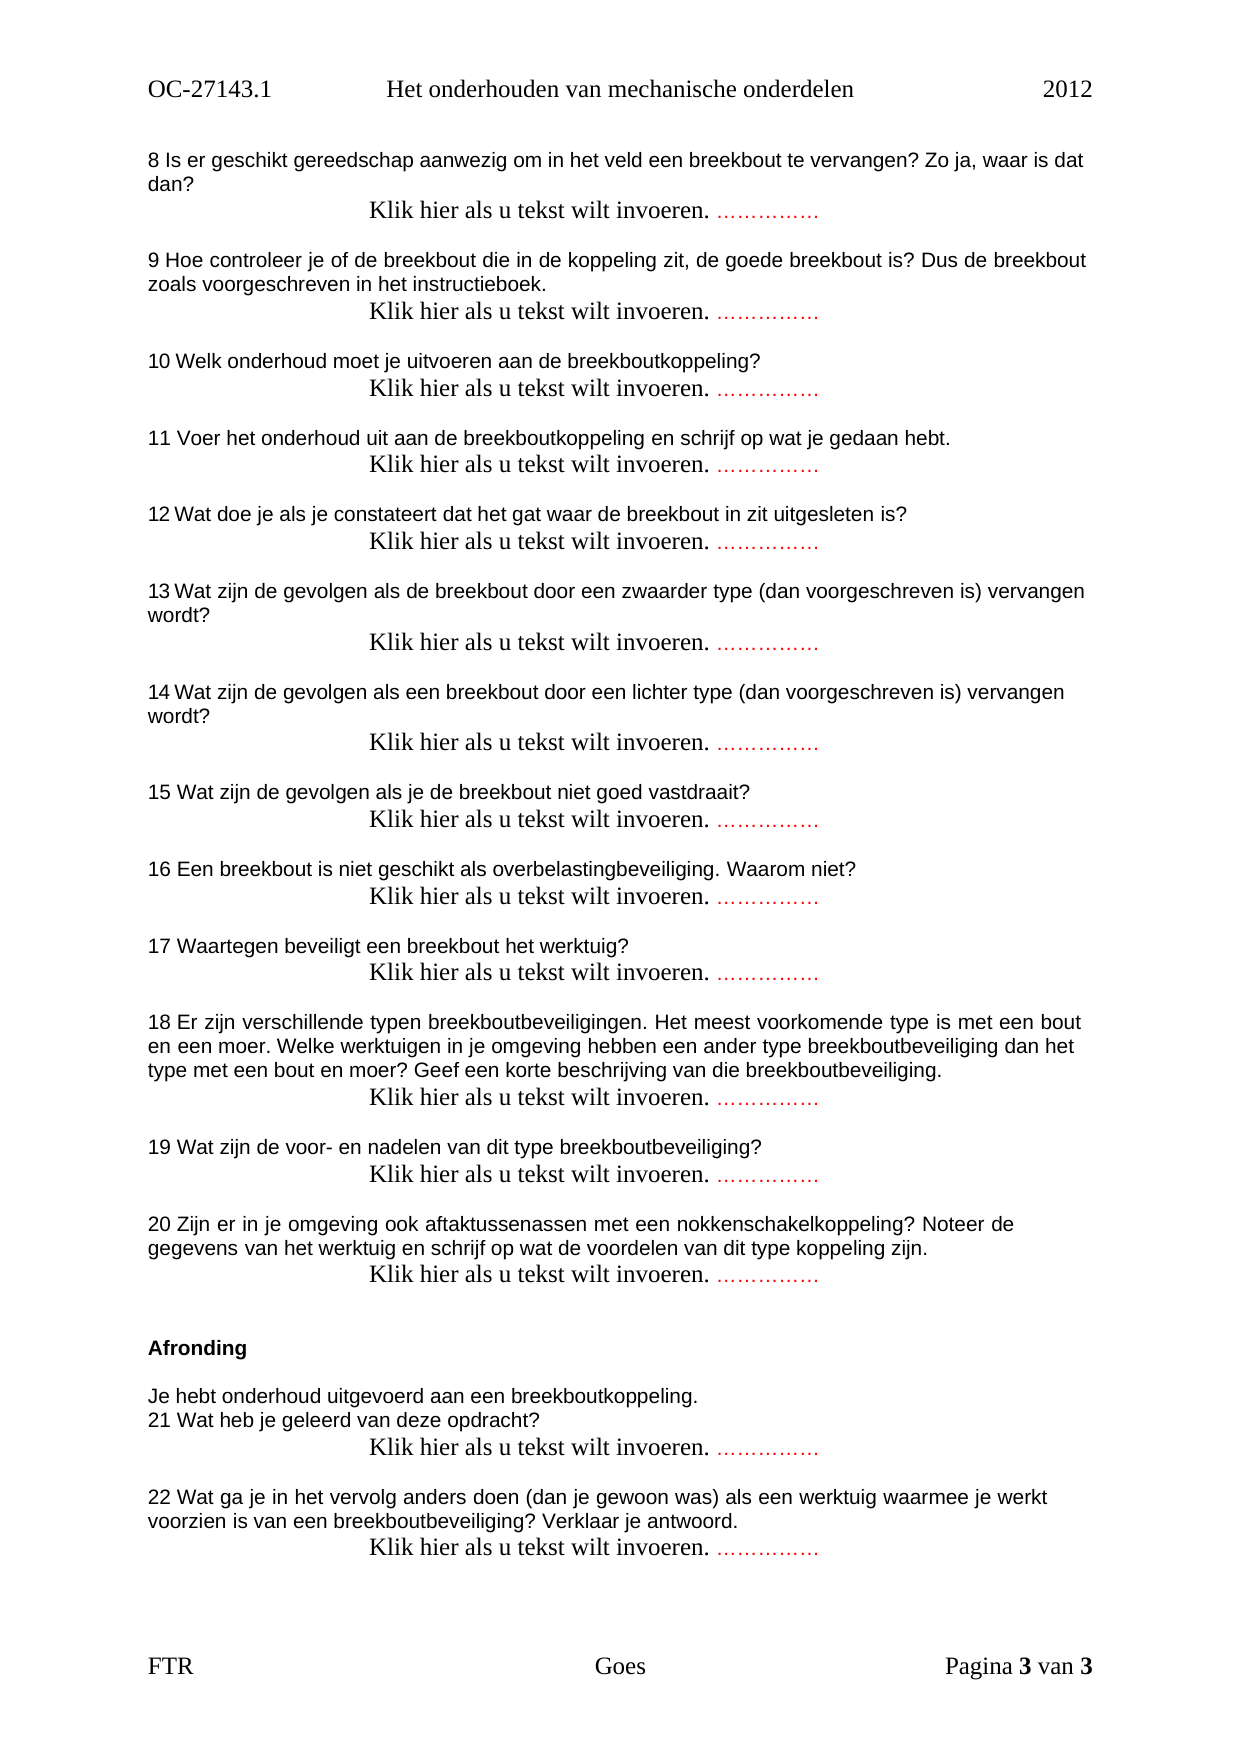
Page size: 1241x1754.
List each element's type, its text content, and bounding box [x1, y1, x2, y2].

text …………… [148, 196, 1093, 224]
text …………… [148, 1432, 1093, 1461]
text …………… [148, 373, 1093, 402]
text 19 Wat zijn de voor- en nadelen van dit type breekboutbeveiliging? [148, 1135, 1093, 1159]
text …………… [148, 727, 1093, 756]
text 16 Een breekbout is niet geschikt als overbelastingbeveiliging. Waarom niet? [148, 857, 1093, 881]
text …………… [148, 804, 1093, 833]
text 9 Hoe controleer je of de breekbout die in de koppeling zit, de goede breekbout is? Dus de breekbout zoals voorgeschreven in het instructieboek. [148, 248, 1093, 296]
text …………… [148, 296, 1093, 325]
text 18 Er zijn verschillende typen breekboutbeveiligingen. Het meest voorkomende type is met een bout en een moer. Welke werktuigen in je omgeving hebben een ander type breekboutbeveiliging dan het type met een bout en moer? Geef een korte beschrijving van die breekboutbeveiliging. [148, 1010, 1093, 1082]
text …………… [148, 1082, 1093, 1111]
text …………… [148, 1259, 1093, 1288]
text 20 Zijn er in je omgeving ook aftaktussenassen met een nokkenschakelkoppeling? Noteer de gegevens van het werktuig en schrijf op wat de voordelen van dit type koppeling zijn. [148, 1211, 1093, 1259]
text 22 Wat ga je in het vervolg anders doen (dan je gewoon was) als een werktuig waarmee je werkt voorzien is van een breekboutbeveiliging? Verklaar je antwoord. [148, 1484, 1093, 1532]
text 11 Voer het onderhoud uit aan de breekboutkoppeling en schrijf op wat je gedaan hebt. [148, 426, 1093, 449]
text 15 Wat zijn de gevolgen als je de breekbout niet goed vastdraait? [148, 780, 1093, 804]
text 17 Waartegen beveiligt een breekbout het werktuig? [148, 933, 1093, 957]
text …………… [148, 526, 1093, 555]
text 13 Wat zijn de gevolgen als de breekbout door een zwaarder type (dan voorgeschreven is) vervangen wordt? [148, 579, 1093, 627]
text 8 Is er geschikt gereedschap aanwezig om in het veld een breekbout te vervangen? Zo ja, waar is dat dan? [148, 148, 1093, 196]
text …………… [148, 627, 1093, 656]
text …………… [148, 1159, 1093, 1187]
text …………… [148, 1532, 1093, 1561]
text …………… [148, 957, 1093, 986]
text …………… [148, 881, 1093, 909]
text 10 Welk onderhoud moet je uitvoeren aan de breekboutkoppeling? [148, 349, 1093, 373]
text Afronding [148, 1336, 1093, 1360]
text 12 Wat doe je als je constateert dat het gat waar de breekbout in zit uitgesleten is? [148, 502, 1093, 526]
text …………… [148, 449, 1093, 478]
text 21 Wat heb je geleerd van deze opdracht? [148, 1408, 1093, 1432]
text Je hebt onderhoud uitgevoerd aan een breekboutkoppeling. [148, 1384, 1093, 1408]
text 14 Wat zijn de gevolgen als een breekbout door een lichter type (dan voorgeschreven is) vervangen wordt? [148, 679, 1093, 727]
